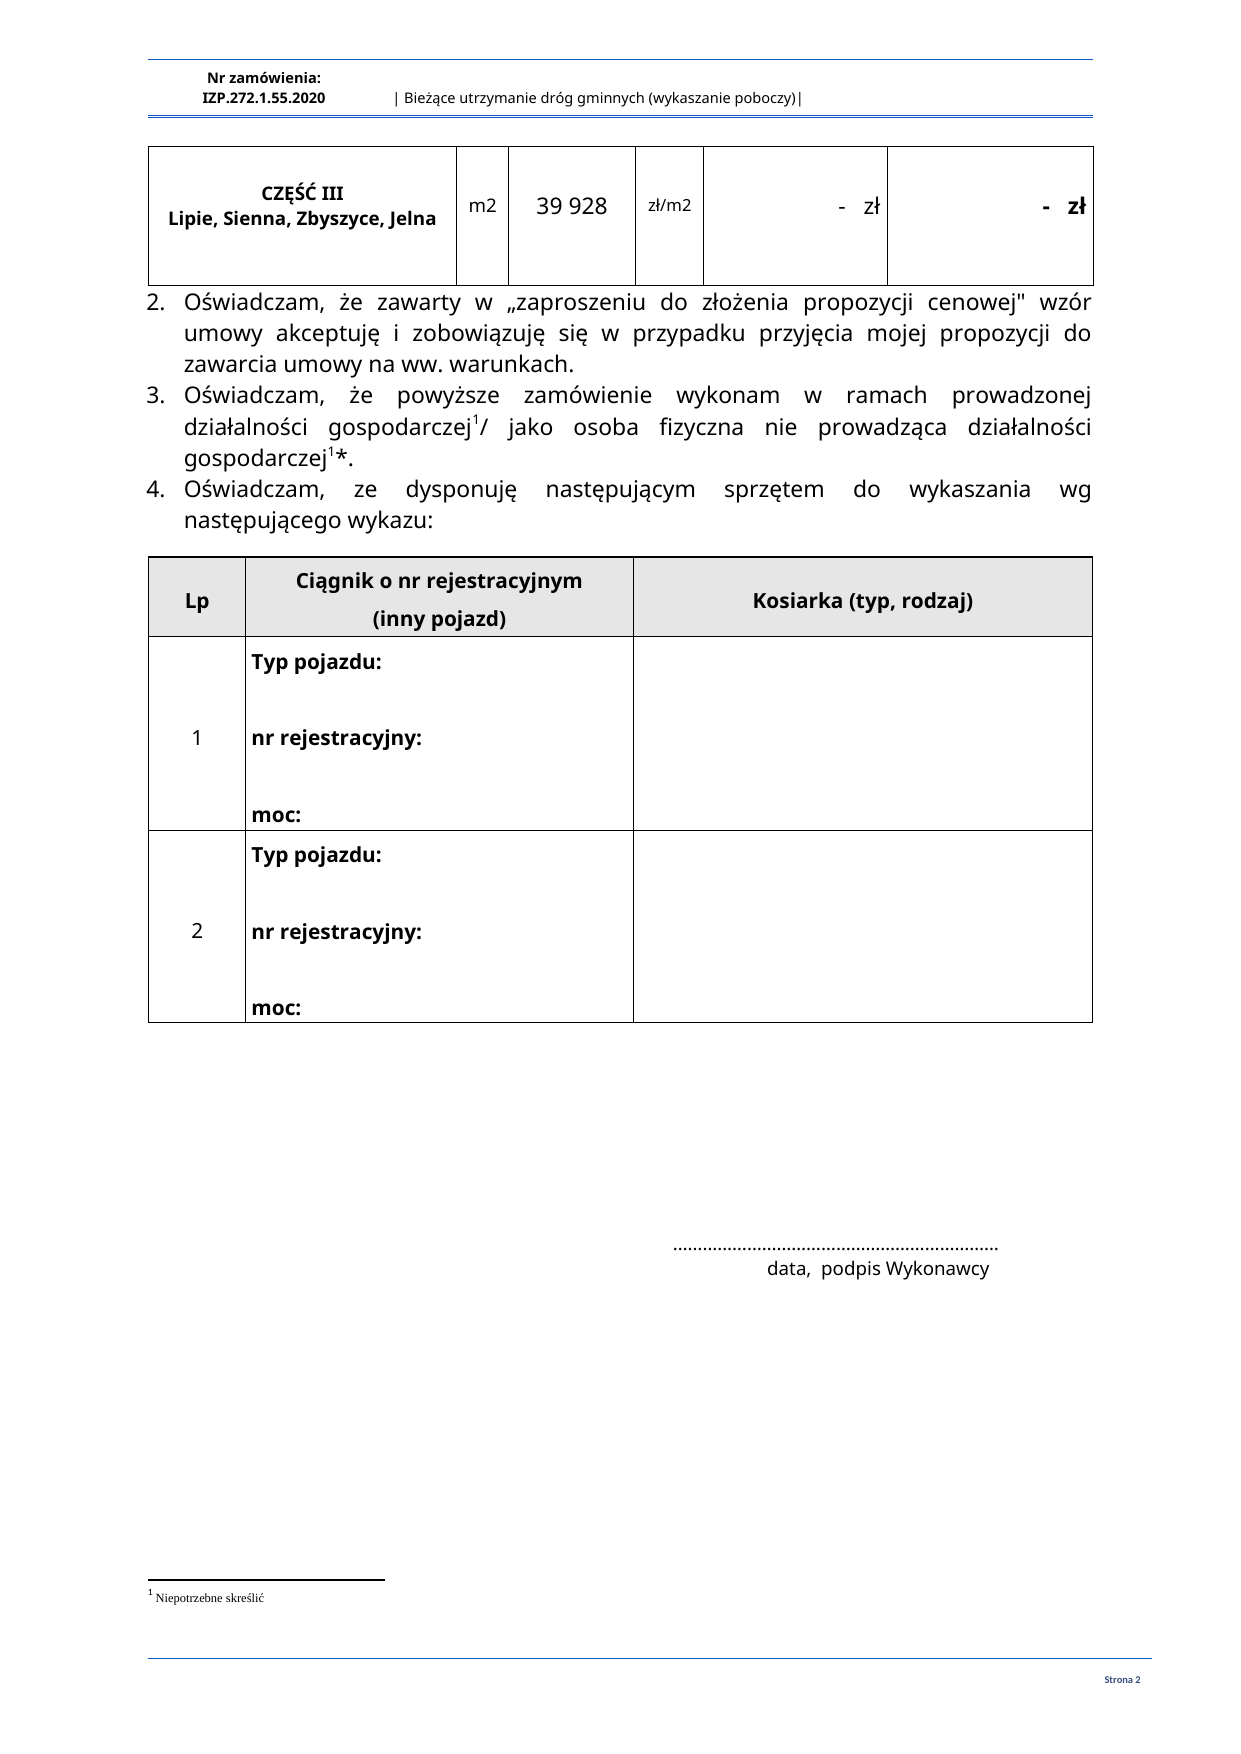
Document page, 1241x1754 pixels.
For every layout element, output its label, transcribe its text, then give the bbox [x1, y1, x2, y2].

table_header Lp [149, 558, 245, 636]
list Oświadczam, ze dysponuję następującym sprzętem do wykaszania wg następującego wykazu: [146, 473, 1093, 536]
list Oświadczam, że zawarty w „zaproszeniu do złożenia propozycji cenowej" wzór umowy akceptuję i zobowiązuję się w przypadku przyjęcia mojej propozycji do zawarcia umowy na ww. warunkach. [146, 286, 1093, 379]
table_header Kosiarka (typ, rodzaj) [634, 558, 1092, 636]
table_header Ciągnik o nr rejestracyjnym (inny pojazd) [246, 558, 633, 636]
table_cell 2 [149, 831, 245, 1022]
table_cell m2 [457, 147, 508, 284]
table_cell 1 [149, 637, 245, 830]
text data, podpis Wykonawcy [221, 1255, 1093, 1281]
table_cell Typ pojazdu: nr rejestracyjny: moc: [246, 831, 633, 1022]
table_cell Typ pojazdu: nr rejestracyjny: moc: [246, 637, 633, 830]
table_cell zł/m2 [636, 147, 703, 284]
text ………………………………………………………… [673, 1230, 1093, 1255]
table_cell [634, 637, 1092, 830]
table_cell - zł [888, 147, 1093, 284]
table_cell 39 928 [509, 147, 635, 284]
table_cell CZĘŚĆ III Lipie, Sienna, Zbyszyce, Jelna [149, 147, 456, 284]
table_cell [634, 831, 1092, 1022]
table_cell - zł [704, 147, 887, 284]
list Oświadczam, że powyższe zamówienie wykonam w ramach prowadzonej działalności gospodarczej/ jako osoba fizyczna nie prowadząca działalności gospodarczej1*. [146, 379, 1093, 473]
